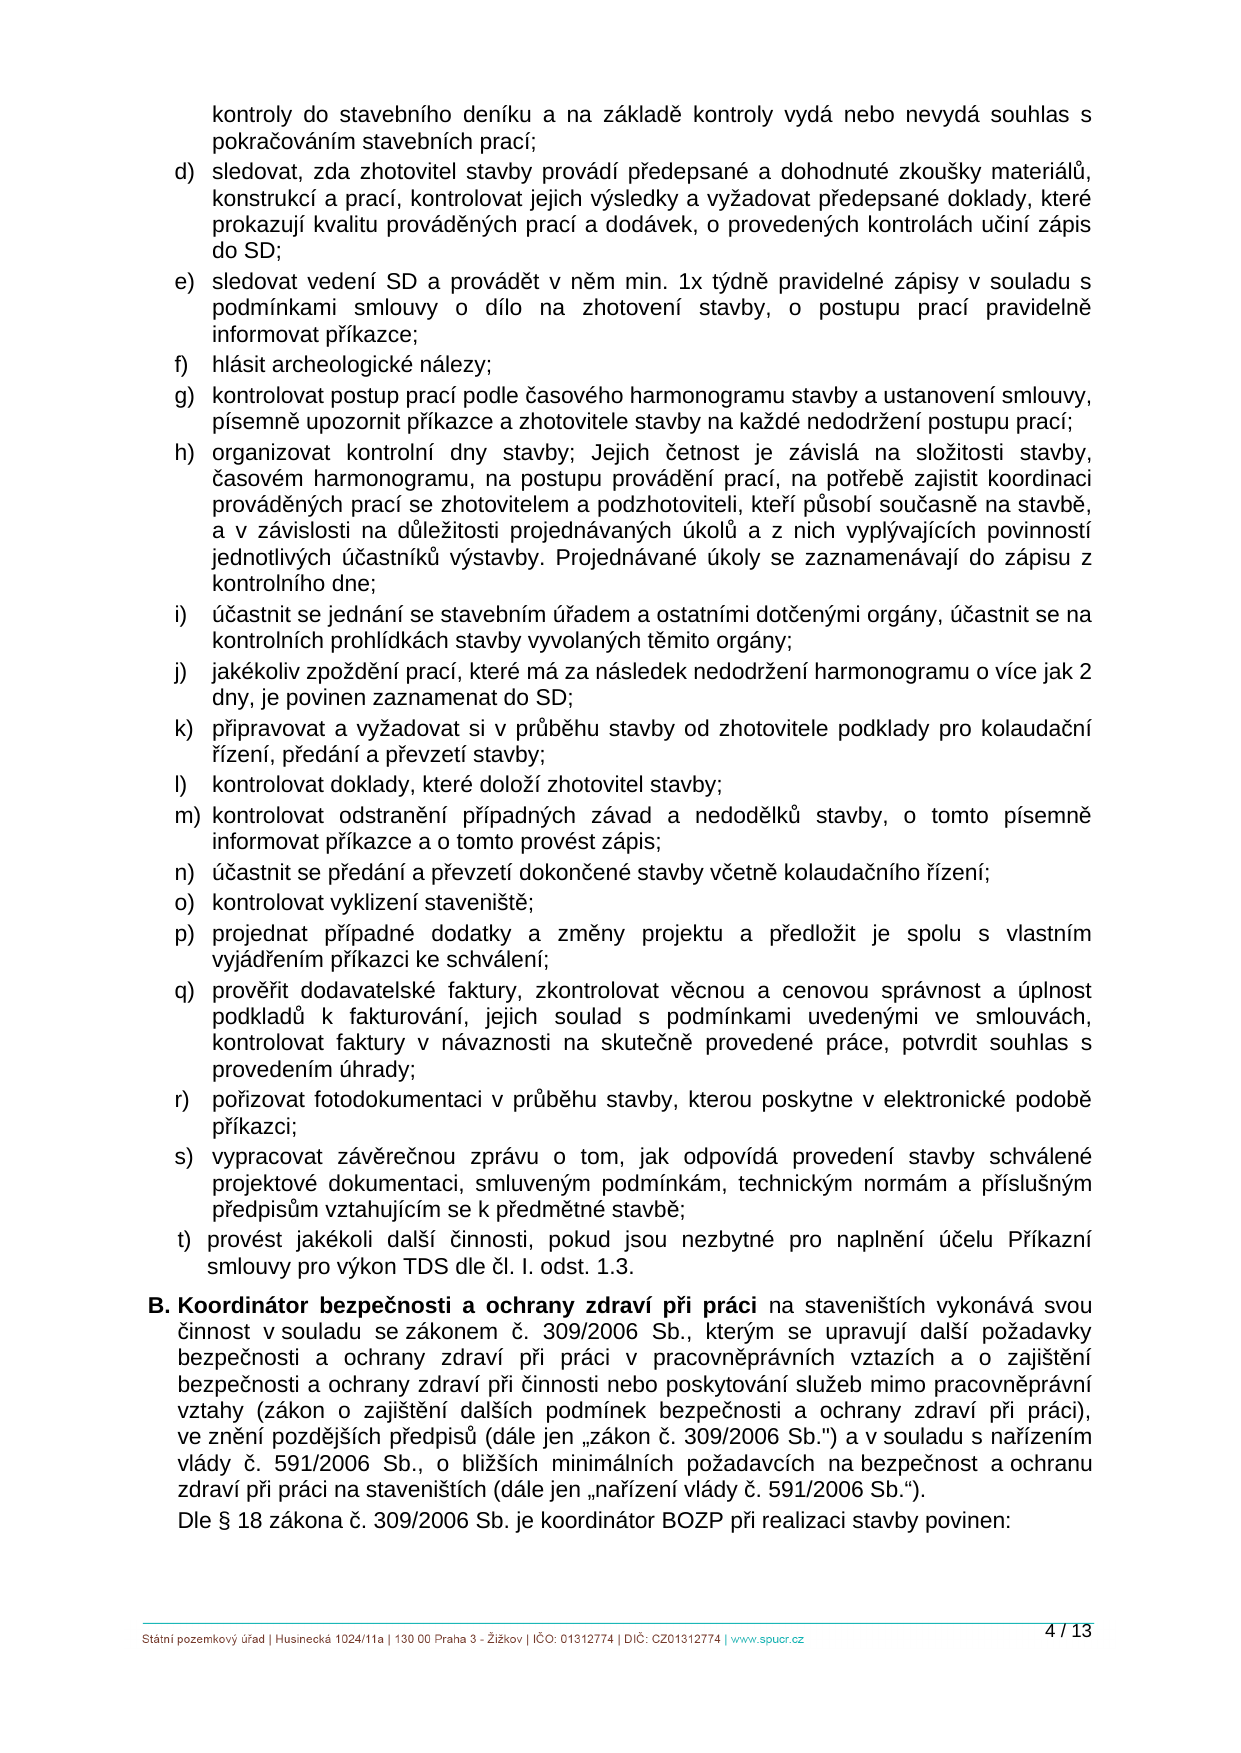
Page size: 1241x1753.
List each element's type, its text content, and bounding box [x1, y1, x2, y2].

list prověřit dodavatelské faktury, zkontrolovat věcnou a cenovou správnost a úplnost podkladů k fakturování, jejich soulad s podmínkami uvedenými ve smlouvách, kontrolovat faktury v návaznosti na skutečně provedené práce, potvrdit souhlas s provedením úhrady; [174, 977, 1092, 1082]
list kontrolovat odstranění případných závad a nedodělků stavby, o tomto písemně informovat příkazce a o tomto provést zápis; [174, 802, 1092, 854]
list organizovat kontrolní dny stavby; Jejich četnost je závislá na složitosti stavby, časovém harmonogramu, na postupu provádění prací, na potřebě zajistit koordinaci prováděných prací se zhotovitelem a podzhotoviteli, kteří působí současně na stavbě, a v závislosti na důležitosti projednávaných úkolů a z nich vyplývajících povinností jednotlivých účastníků výstavby. Projednávané úkoly se zaznamenávají do zápisu z kontrolního dne; [174, 438, 1092, 597]
list sledovat vedení SD a provádět v něm min. 1x týdně pravidelné zápisy v souladu s podmínkami smlouvy o dílo na zhotovení stavby, o postupu prací pravidelně informovat příkazce; [174, 268, 1092, 347]
list pořizovat fotodokumentaci v průběhu stavby, kterou poskytne v elektronické podobě příkazci; [174, 1086, 1092, 1139]
list kontrolovat postup prací podle časového harmonogramu stavby a ustanovení smlouvy, písemně upozornit příkazce a zhotovitele stavby na každé nedodržení postupu prací; [174, 382, 1092, 434]
list vypracovat závěrečnou zprávu o tom, jak odpovídá provedení stavby schválené projektové dokumentaci, smluveným podmínkám, technickým normám a příslušným předpisům vztahujícím se k předmětné stavbě; [174, 1143, 1092, 1222]
list účastnit se jednání se stavebním úřadem a ostatními dotčenými orgány, účastnit se na kontrolních prohlídkách stavby vyvolaných těmito orgány; [174, 601, 1092, 653]
list kontrolovat vyklizení staveniště; [174, 889, 1092, 916]
list hlásit archeologické nálezy; [174, 351, 1092, 377]
list jakékoliv zpoždění prací, které má za následek nedodržení harmonogramu o více jak 2 dny, je povinen zaznamenat do SD; [174, 658, 1092, 710]
list připravovat a vyžadovat si v průběhu stavby od zhotovitele podklady pro kolaudační řízení, předání a převzetí stavby; [174, 714, 1092, 767]
list účastnit se předání a převzetí dokončené stavby včetně kolaudačního řízení; [174, 859, 1092, 885]
text Dle § 18 zákona č. 309/2006 Sb. je koordinátor BOZP při realizaci stavby povinen: [177, 1507, 1092, 1533]
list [174, 101, 1092, 154]
list kontrolovat doklady, které doloží zhotovitel stavby; [174, 771, 1092, 798]
list provést jakékoli další činnosti, pokud jsou nezbytné pro naplnění účelu Příkazní smlouvy pro výkon TDS dle čl. I. odst. 1.3. [177, 1226, 1092, 1279]
list projednat případné dodatky a změny projektu a předložit je spolu s vlastním vyjádřením příkazci ke schválení; [174, 920, 1092, 972]
list sledovat, zda zhotovitel stavby provádí předepsané a dohodnuté zkoušky materiálů, konstrukcí a prací, kontrolovat jejich výsledky a vyžadovat předepsané doklady, které prokazují kvalitu prováděných prací a dodávek, o provedených kontrolách učiní zápis do SD; [174, 158, 1092, 264]
text B. Koordinátor bezpečnosti a ochrany zdraví při práci na staveništích vykonává svou činnost v souladu se zákonem č. 309/2006 Sb., kterým se upravují další požadavky bezpečnosti a ochrany zdraví při práci v pracovněprávních vztazích a o zajištění bezpečnosti a ochrany zdraví při činnosti nebo poskytování služeb mimo pracovněprávní vztahy (zákon o zajištění dalších podmínek bezpečnosti a ochrany zdraví při práci), ve znění pozdějších předpisů (dále jen „zákon č. 309/2006 Sb.") a v souladu s nařízením vlády č. 591/2006 Sb., o bližších minimálních požadavcích na bezpečnost a ochranu zdraví při práci na staveništích (dále jen „nařízení vlády č. 591/2006 Sb.“). [148, 1292, 1092, 1502]
picture [124, 1620, 1116, 1649]
